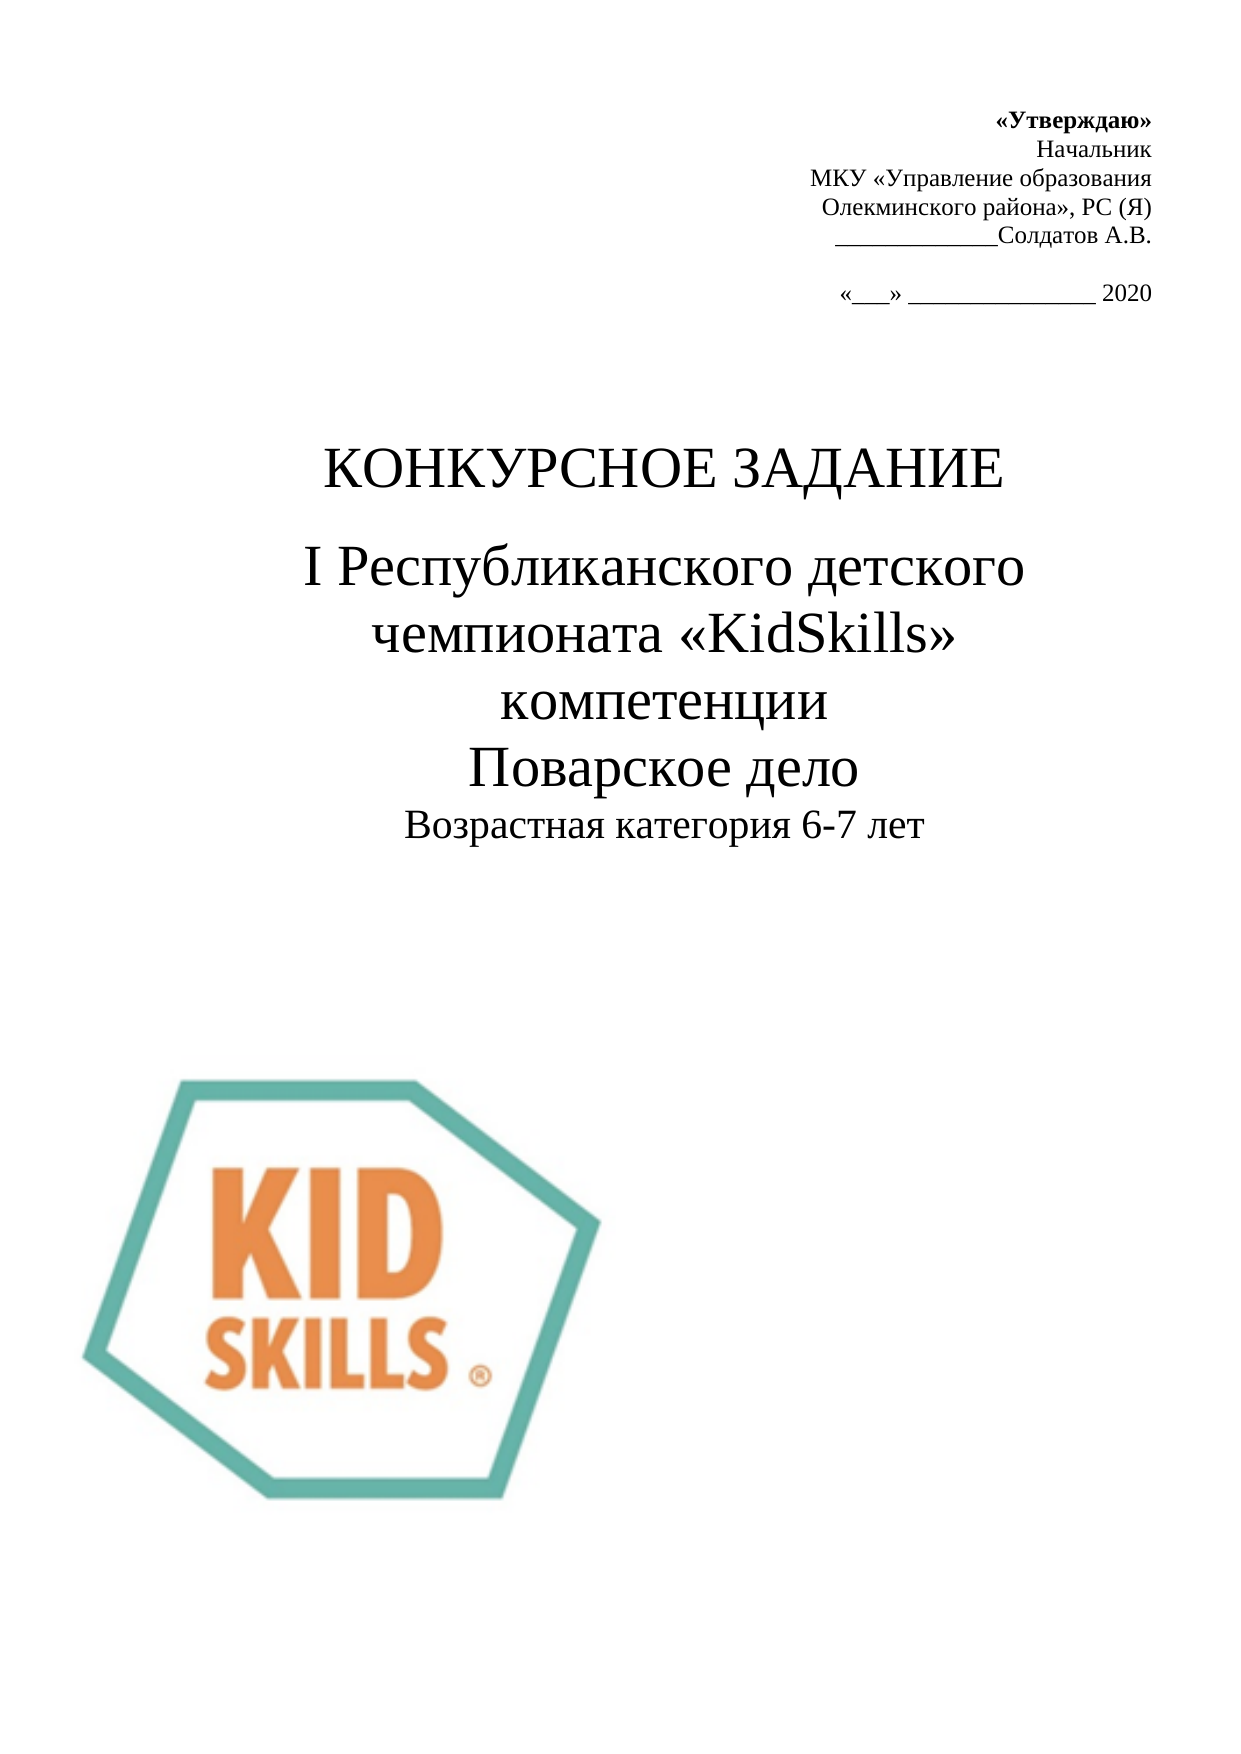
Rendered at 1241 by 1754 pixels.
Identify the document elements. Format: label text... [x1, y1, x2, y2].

text компетенции [177, 665, 1152, 732]
subtitle Поварское дело [177, 732, 1152, 799]
text _____________Солдатов А.В. [177, 220, 1152, 249]
text «___» _______________ 2020 [177, 278, 1152, 307]
text «Утверждаю» [177, 105, 1152, 134]
subtitle Возрастная категория 6-7 лет [177, 799, 1152, 847]
text МКУ «Управление образования [177, 163, 1152, 192]
text Олекминского района», РС (Я) [177, 192, 1152, 220]
picture [32, 980, 653, 1601]
text Начальник [177, 134, 1152, 163]
text КОНКУРСНОЕ ЗАДАНИЕ [177, 433, 1152, 500]
text I Республиканского детского чемпионата «KidSkills» [177, 531, 1152, 665]
